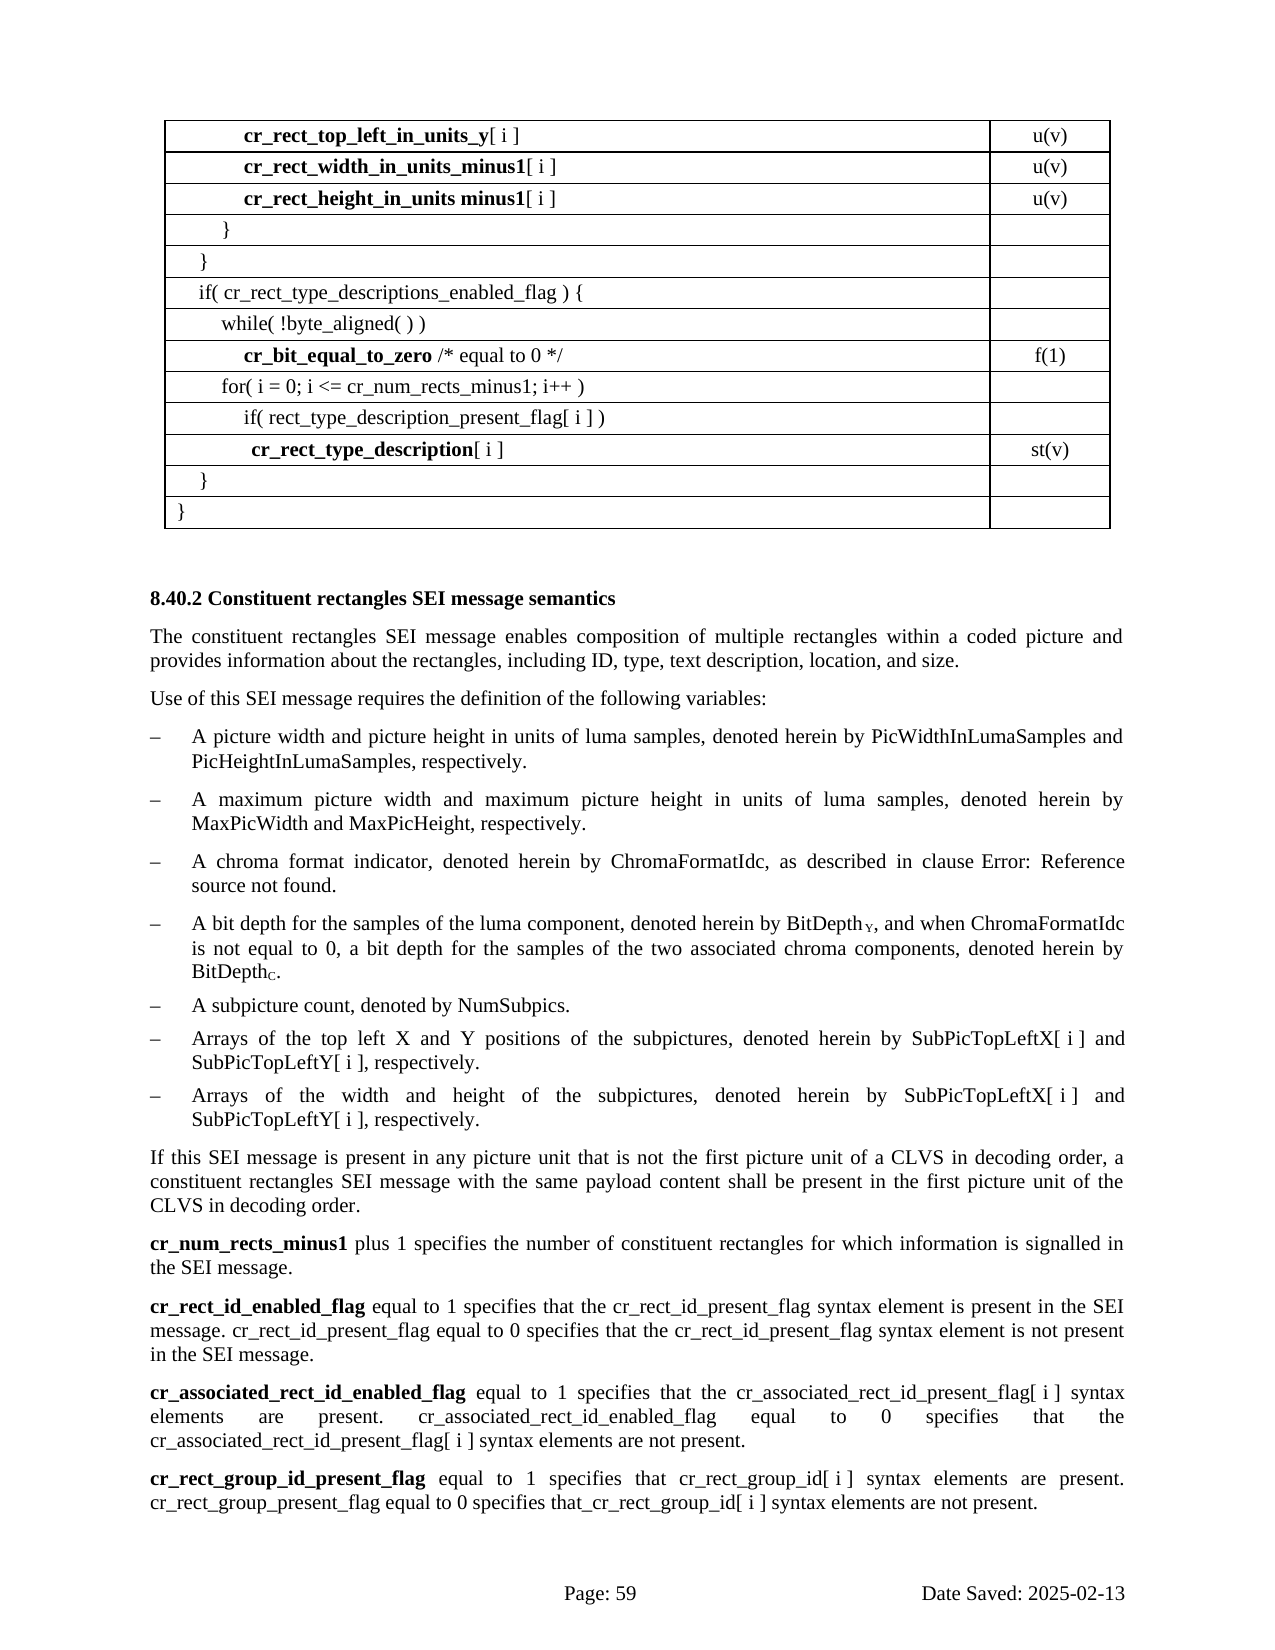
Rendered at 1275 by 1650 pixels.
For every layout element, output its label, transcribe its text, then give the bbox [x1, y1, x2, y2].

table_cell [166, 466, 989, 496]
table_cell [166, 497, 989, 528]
text cr_rect_group_id_present_flag equal to 1 specifies that cr_rect_group_id[ i ] syntax elements are present. cr_rect_group_present_flag equal to 0 specifies that_cr_rect_group_id[ i ] syntax elements are not present. [150, 1466, 1125, 1514]
text – A subpicture count, denoted by NumSubpics. [150, 992, 1125, 1017]
text – A picture width and picture height in units of luma samples, denoted herein by PicWidthInLumaSamples and PicHeightInLumaSamples, respectively. [150, 724, 1125, 773]
text – Arrays of the top left X and Y positions of the subpictures, denoted herein by SubPicTopLeftX[ i ] and SubPicTopLeftY[ i ], respectively. [150, 1026, 1125, 1074]
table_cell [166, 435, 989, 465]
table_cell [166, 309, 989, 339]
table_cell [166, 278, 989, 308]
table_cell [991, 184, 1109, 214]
text – A maximum picture width and maximum picture height in units of luma samples, denoted herein by MaxPicWidth and MaxPicHeight, respectively. [150, 787, 1125, 835]
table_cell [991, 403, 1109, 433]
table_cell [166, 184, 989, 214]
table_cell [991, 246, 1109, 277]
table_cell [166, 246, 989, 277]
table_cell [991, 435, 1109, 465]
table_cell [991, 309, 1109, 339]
text cr_num_rects_minus1 plus 1 specifies the number of constituent rectangles for which information is signalled in the SEI message. [150, 1231, 1125, 1279]
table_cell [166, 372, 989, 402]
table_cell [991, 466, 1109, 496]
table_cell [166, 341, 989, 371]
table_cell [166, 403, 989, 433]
text Use of this SEI message requires the definition of the following variables: [150, 686, 1125, 710]
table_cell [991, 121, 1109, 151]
text – A bit depth for the samples of the luma component, denoted herein by BitDepthY, and when ChromaFormatIdc is not equal to 0, a bit depth for the samples of the two associated chroma components, denoted herein by BitDepthC. [150, 911, 1125, 983]
text 8.40.2 Constituent rectangles SEI message semantics [150, 586, 1125, 610]
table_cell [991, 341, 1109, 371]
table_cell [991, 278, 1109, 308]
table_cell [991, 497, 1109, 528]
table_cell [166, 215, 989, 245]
text If this SEI message is present in any picture unit that is not the first picture unit of a CLVS in decoding order, a constituent rectangles SEI message with the same payload content shall be present in the first picture unit of the CLVS in decoding order. [150, 1145, 1125, 1217]
text cr_associated_rect_id_enabled_flag equal to 1 specifies that the cr_associated_rect_id_present_flag[ i ] syntax elements are present. cr_associated_rect_id_enabled_flag equal to 0 specifies that the cr_associated_rect_id_present_flag[ i ] syntax elements are not present. [150, 1380, 1125, 1452]
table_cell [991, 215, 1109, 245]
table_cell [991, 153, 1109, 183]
text – Arrays of the width and height of the subpictures, denoted herein by SubPicTopLeftX[ i ] and SubPicTopLeftY[ i ], respectively. [150, 1083, 1125, 1131]
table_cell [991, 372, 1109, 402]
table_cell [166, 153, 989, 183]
text cr_rect_id_enabled_flag equal to 1 specifies that the cr_rect_id_present_flag syntax element is present in the SEI message. cr_rect_id_present_flag equal to 0 specifies that the cr_rect_id_present_flag syntax element is not present in the SEI message. [150, 1293, 1125, 1366]
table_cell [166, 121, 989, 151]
text The constituent rectangles SEI message enables composition of multiple rectangles within a coded picture and provides information about the rectangles, including ID, type, text description, location, and size. [150, 624, 1125, 672]
